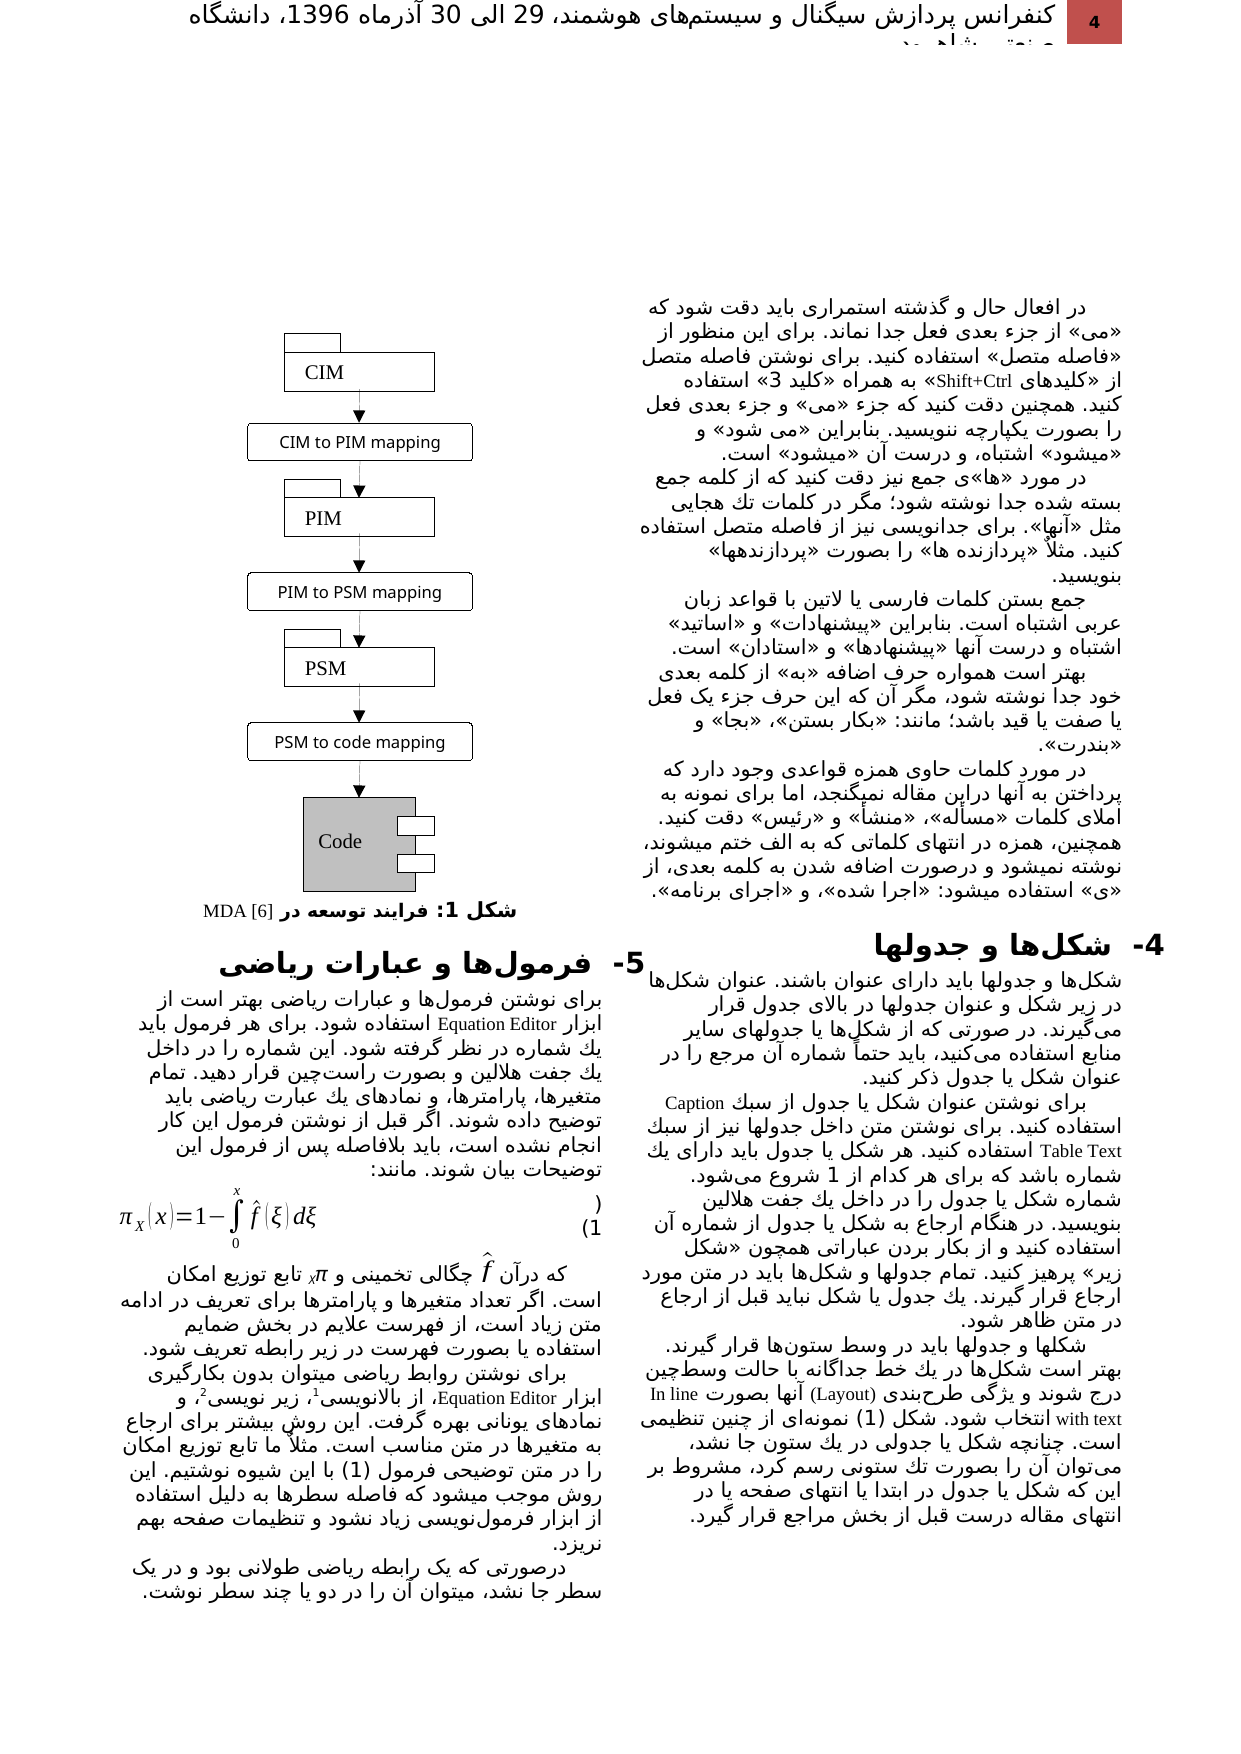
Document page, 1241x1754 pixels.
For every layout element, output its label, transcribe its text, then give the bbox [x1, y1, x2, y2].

table_header (1) [566, 1181, 614, 1252]
subtitle فرمول‌ها و عبارات ریاضی [118, 947, 602, 981]
text شكل‌ها و جدول‎ها باید دارای عنوان باشند. عنوان شكل‌ها در زیر شكل و عنوان جدول‎ها در بالای جدول قرار می‌گیرند. در صورتی كه از شكل‌ها یا جدول‎های سایر منابع استفاده می‌كنید، باید حتماً شماره آن مرجع را در عنوان شكل یا جدول ذكر كنید. [638, 968, 1122, 1090]
text شکل 1: فرایند توسعه در MDA [6] [118, 899, 602, 922]
text در افعال حال و گذشته استمراری باید دقت شود كه «می» از جزء بعدی فعل جدا نماند. برای این منظور از «فاصله متصل» استفاده كنید. برای نوشتن فاصله متصل از «كلیدهای ‎‏Shift+Ctrl» به همراه «کلید 3» استفاده كنید. همچنین دقت كنید كه جزء «می» و جزء بعدی فعل را بصورت یكپارچه ننویسید. بنابراین «می شود» و «میشود» اشتباه، و درست آن «می‎شود» است. [638, 295, 1122, 465]
text كه درآن چگالی تخمینی و Xπ تابع توزیع امکان است. اگر تعداد متغیرها و پارامترها برای تعریف در ادامه متن زیاد است، از فهرست علایم در بخش ضمایم استفاده یا بصورت فهرست در زیر رابطه تعریف شود. [118, 1252, 602, 1361]
text برای نوشتن روابط ریاضی می‎توان بدون بكارگیری ابزار Equation Editor، از بالانویسی، زیر نویسی، و نمادهای یونانی بهره گرفت. این روش بیشتر برای ارجاع به متغیرها در متن مناسب است. مثلاٌ ما تابع توزیع امكان را در متن توضیحی فرمول (1) با این شیوه نوشتیم. این روش موجب می‎شود که فاصله سطرها به دلیل استفاده از ابزار فرمول‌نویسی زیاد نشود و تنظیمات صفحه بهم نریزد. [118, 1361, 602, 1555]
text جمع بستن كلمات فارسی یا لاتین با قواعد زبان عربی اشتباه است. بنابراین «پیشنهادات» و «اساتید» اشتباه و درست آنها «پیشنهادها» و «استادان» است. [638, 587, 1122, 660]
text بهتر است همواره حرف اضافه «به» از کلمه بعدی خود جدا نوشته شود، مگر آن که این حرف جزء یک فعل یا صفت یا قید باشد؛ مانند: «بکار بستن»، «بجا» و «بندرت». [638, 660, 1122, 757]
text شكل‎ها و جدول‎ها باید در وسط ستون‌ها قرار گیرند. بهتر است شكل‌ها در یك خط جداگانه با حالت وسط‌چین درج شوند و یژگی طرح‌بندی (Layout) آنها بصورت In line with text انتخاب شود. شكل (1) نمونه‌ای از چنین تنظیمی است. چنانچه شكل یا جدولی در یك ستون جا نشد، می‌توان آن را بصورت تك ستونی رسم كرد، مشروط بر این كه شكل یا جدول در ابتدا یا انتهای صفحه یا در انتهای مقاله درست قبل از بخش مراجع قرار گیرد. [638, 1333, 1122, 1527]
subtitle شكل‌ها و جدول‎ها [638, 928, 1122, 962]
text در مورد کلمات حاوی همزه قواعدی وجود دارد که پرداختن به آنها دراین مقاله نمی‎گنجد، اما برای نمونه به املای کلمات «مسأله»، «منشأ» و «رئیس» دقت كنید. همچنین، همزه در انتهای کلماتی که به الف ختم می‎شوند، نوشته نمی‎شود و درصورت اضافه شدن به کلمه بعدی، از «ی» استفاده می‎شود: «اجرا شده»، و «اجرای برنامه». [638, 757, 1122, 903]
text برای نوشتن فرمول‌ها و عبارات ریاضی بهتر است از ابزار Equation Editor استفاده شود. برای هر فرمول باید یك شماره در نظر گرفته شود. این شماره را در داخل یك جفت هلالین و بصورت راست‌چین قرار دهید. تمام متغیرها، پارامترها، و نمادهای یك عبارت ریاضی باید توضیح داده شوند. اگر قبل از نوشتن فرمول این كار انجام نشده است، باید بلافاصله پس از فرمول این توضیحات بیان شوند. مانند: [118, 987, 602, 1181]
text برای نوشتن عنوان شكل یا جدول از سبك Caption استفاده كنید. برای نوشتن متن داخل جدول‎ها نیز از سبك Table Text استفاده كنید. هر شكل یا جدول باید دارای یك شماره باشد كه برای هر كدام از 1 شروع می‌شود. شماره شكل یا جدول را در داخل یك جفت هلالین بنویسید. در هنگام ارجاع به شكل یا جدول از شماره آن استفاده كنید و از بكار بردن عباراتی همچون «شكل زیر» پرهیز كنید. تمام جدول‎ها و شكل‌ها باید در متن مورد ارجاع قرار گیرند. یك جدول یا شكل نباید قبل از ارجاع در متن ظاهر شود. [638, 1090, 1122, 1333]
text در مورد «ها»ی جمع نیز دقت كنید كه از كلمه جمع بسته شده جدا نوشته شود؛ مگر در كلمات تك هجایی مثل «آنها». برای جدانویسی نیز از فاصله متصل استفاده كنید. مثلاٌ «پردازنده ها» را بصورت «پردازنده‎ها» بنویسید. [638, 465, 1122, 587]
table_header [107, 1181, 566, 1252]
